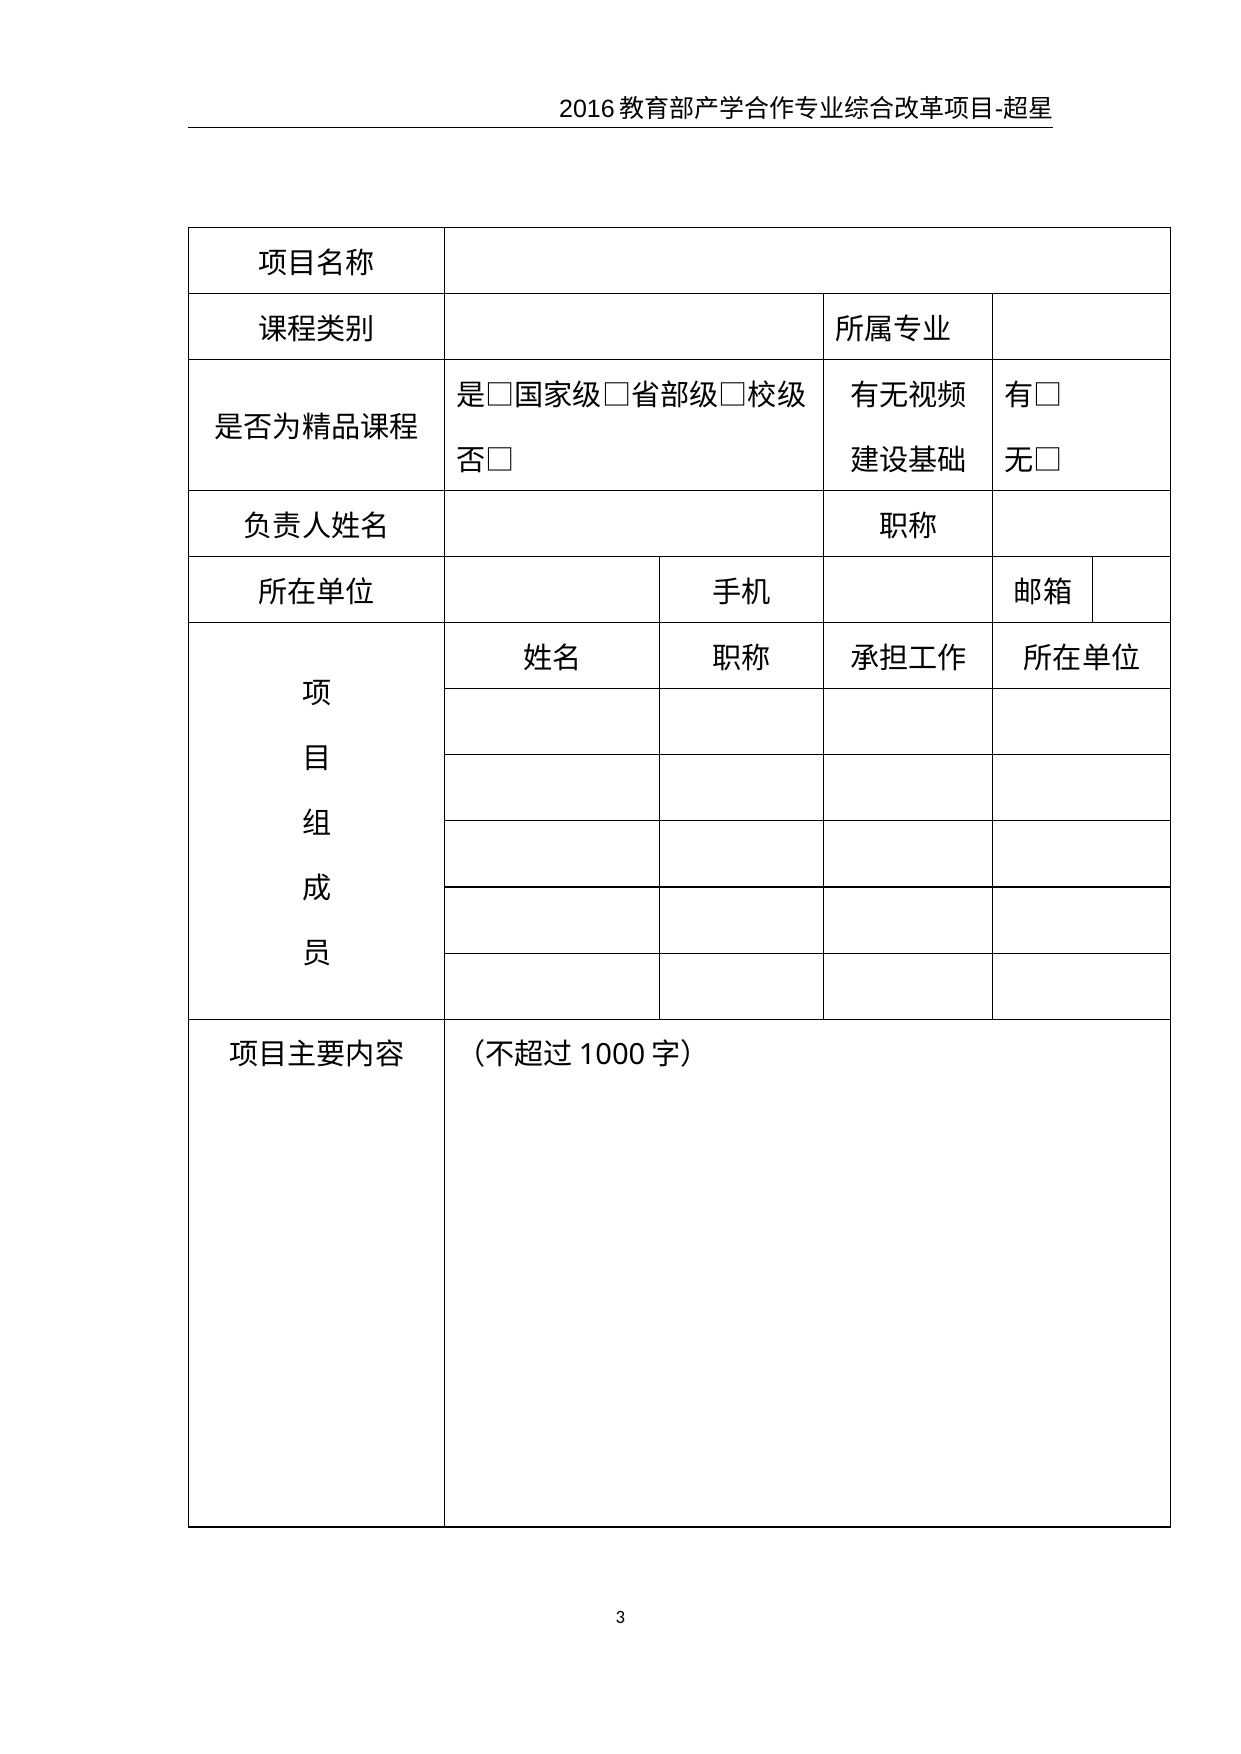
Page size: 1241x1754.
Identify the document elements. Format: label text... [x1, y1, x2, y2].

table_cell [660, 888, 823, 952]
table_header [445, 228, 1170, 293]
table_cell 课程类别 [189, 294, 444, 359]
table_cell [660, 755, 823, 820]
table_cell [445, 755, 659, 820]
table_cell [993, 491, 1170, 556]
table_cell [824, 755, 992, 820]
table_header 项目名称 [189, 228, 444, 293]
table_cell [993, 294, 1170, 359]
table_cell 姓名 [445, 623, 659, 688]
table_cell [993, 954, 1170, 1018]
table_cell 所在单位 [993, 623, 1170, 688]
table_cell [445, 888, 659, 952]
table_cell [660, 821, 823, 886]
table_cell [660, 689, 823, 754]
table_cell [445, 821, 659, 886]
table_cell [1093, 557, 1170, 622]
table_cell [993, 821, 1170, 886]
table_cell [993, 755, 1170, 820]
table_cell [993, 888, 1170, 952]
table_cell 是□国家级□省部级□校级 否□ [445, 360, 823, 490]
table_cell 项目主要内容 [189, 1020, 444, 1526]
table_cell 所在单位 [189, 557, 444, 622]
table_cell 是否为精品课程 [189, 360, 444, 490]
table_cell 所属专业 [824, 294, 992, 359]
table_cell 有无视频 建设基础 [824, 360, 992, 490]
table_cell 有□ 无□ [993, 360, 1170, 490]
table_cell 职称 [660, 623, 823, 688]
table_cell [993, 689, 1170, 754]
table_cell [445, 294, 823, 359]
table_cell 负责人姓名 [189, 491, 444, 556]
table_cell 项 目 组 成 员 [189, 623, 444, 1018]
table_cell 手机 [660, 557, 823, 622]
table_cell 邮箱 [993, 557, 1092, 622]
table_cell [824, 888, 992, 952]
table_cell [824, 689, 992, 754]
table_cell [660, 954, 823, 1018]
table_cell [445, 491, 823, 556]
table_cell （不超过1000字） [445, 1020, 1170, 1526]
table_cell [824, 557, 992, 622]
table_cell [824, 821, 992, 886]
table_cell [824, 954, 992, 1018]
table_cell [445, 689, 659, 754]
table_cell 职称 [824, 491, 992, 556]
table_cell 承担工作 [824, 623, 992, 688]
table_cell [445, 954, 659, 1018]
table_cell [445, 557, 659, 622]
